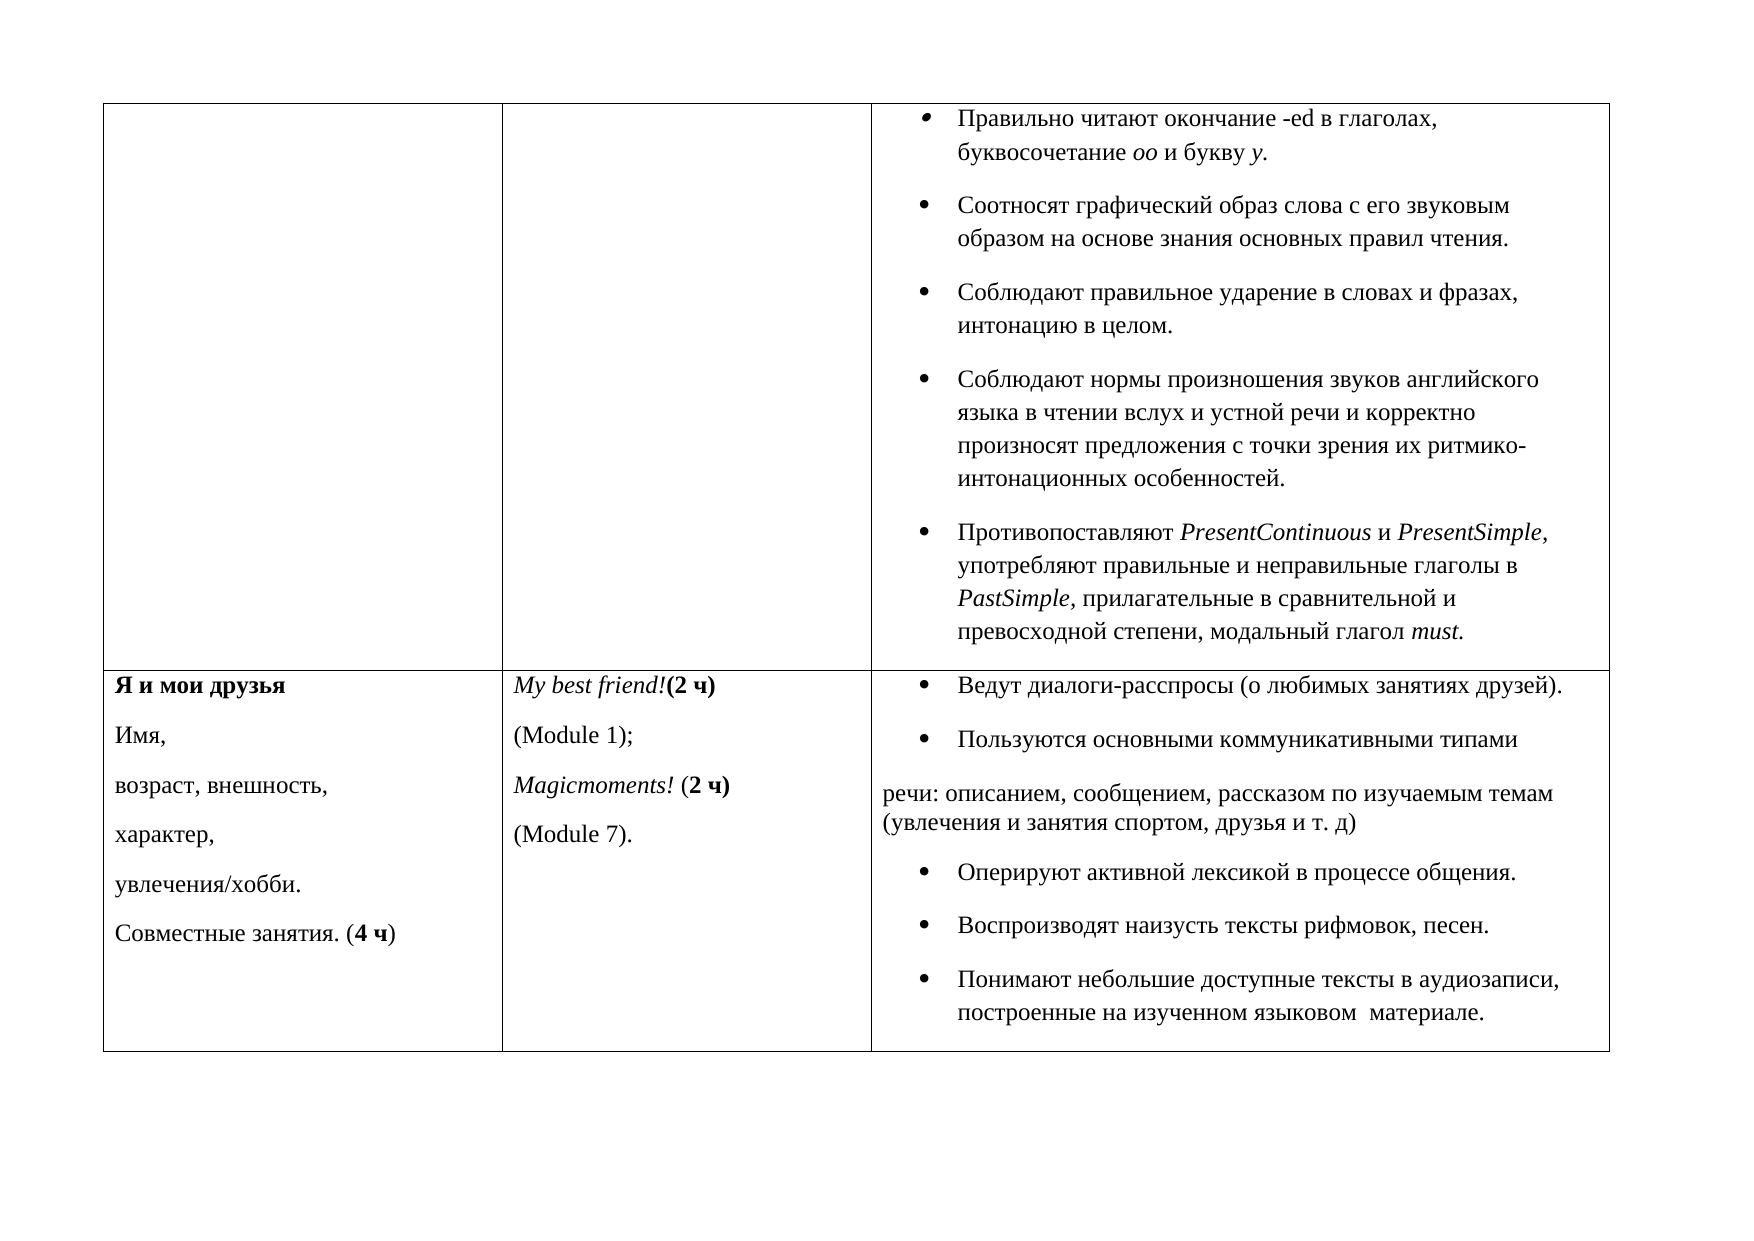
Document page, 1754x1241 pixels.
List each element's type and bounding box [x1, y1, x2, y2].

table_cell [872, 104, 1609, 669]
table_cell [872, 671, 1609, 1051]
table_cell [503, 104, 871, 669]
table_cell [104, 104, 502, 669]
table_cell [503, 671, 871, 1051]
table_cell [104, 671, 502, 1051]
